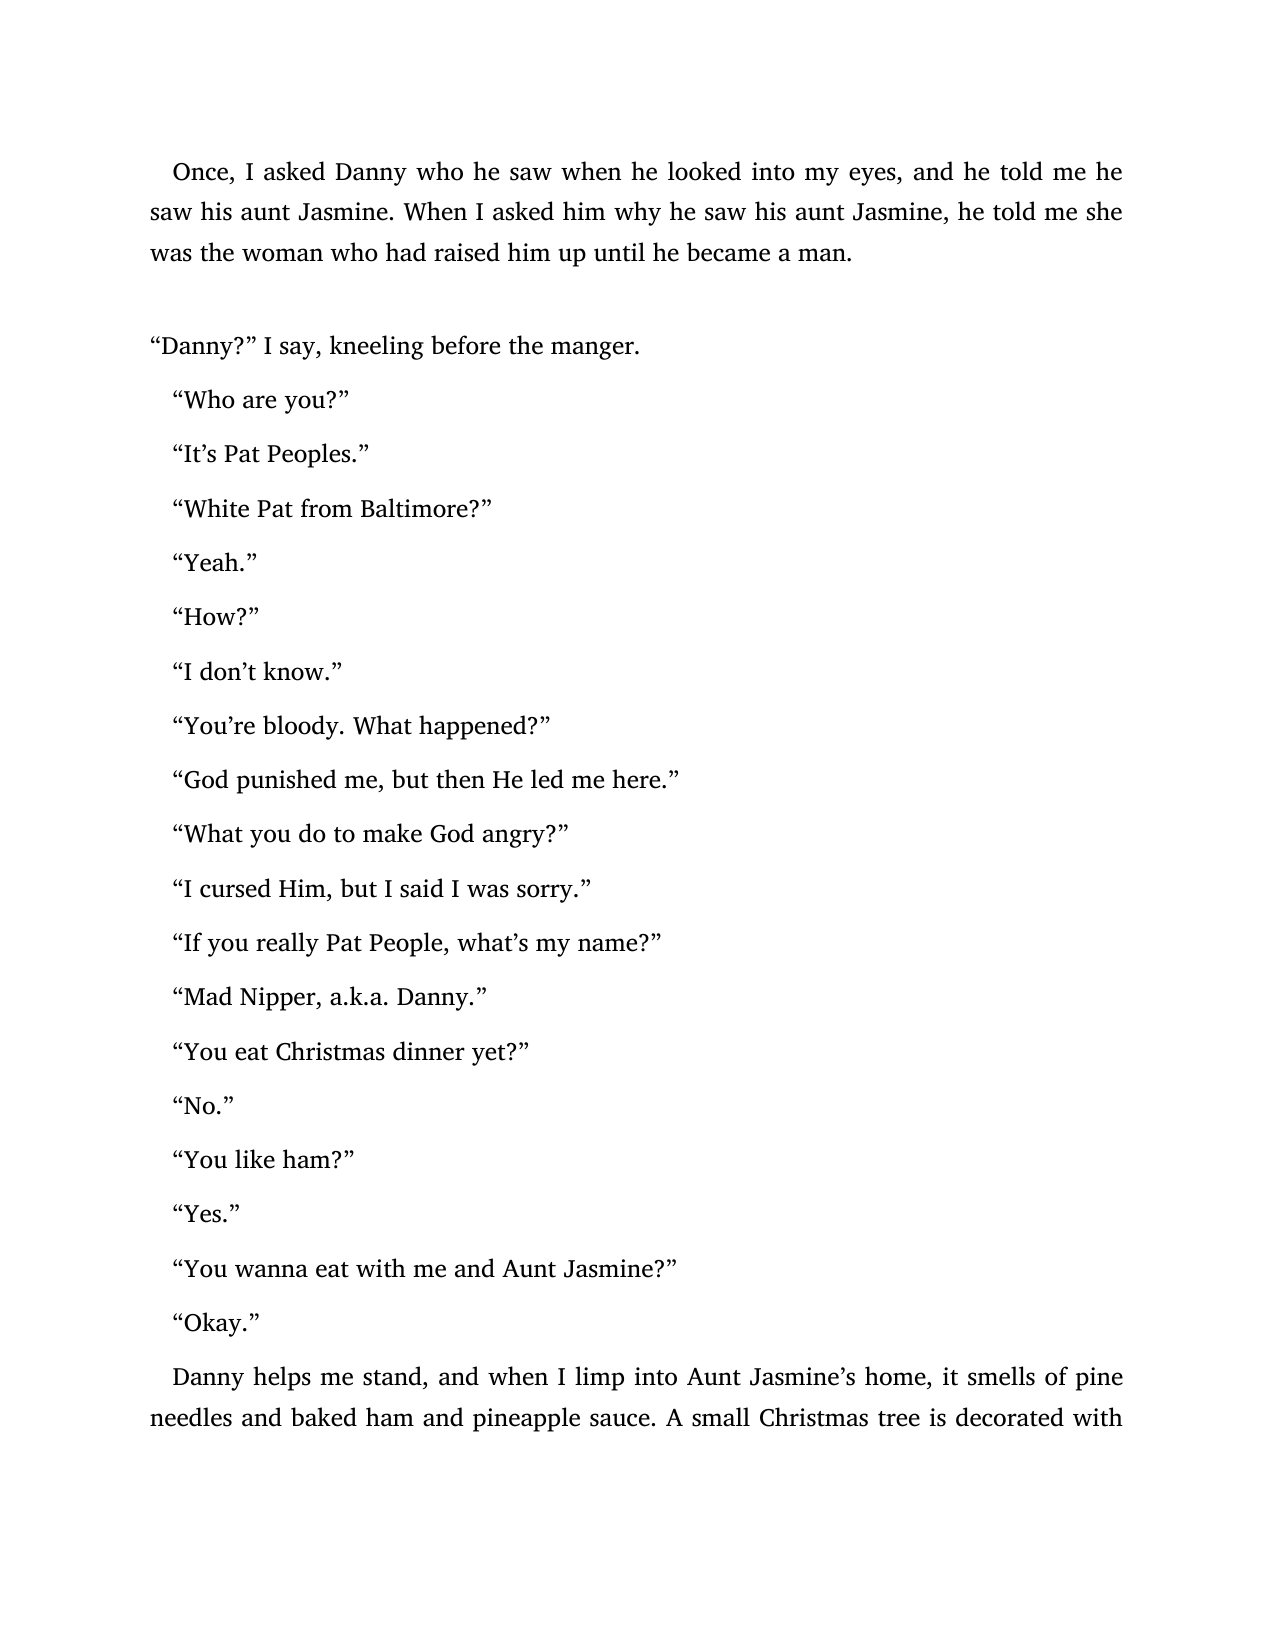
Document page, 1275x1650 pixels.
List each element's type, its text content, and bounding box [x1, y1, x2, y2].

text “You eat Christmas dinner yet?” [150, 1030, 1125, 1071]
text “You wanna eat with me and Aunt Jasmine?” [150, 1247, 1125, 1288]
text “You like ham?” [150, 1138, 1125, 1179]
text “If you really Pat People, what’s my name?” [150, 921, 1125, 962]
text “God punished me, but then He led me here.” [150, 759, 1125, 799]
text “What you do to make God angry?” [150, 813, 1125, 854]
text “It’s Pat Peoples.” [150, 433, 1125, 474]
text “I don’t know.” [150, 650, 1125, 691]
text “Yeah.” [150, 542, 1125, 582]
text “You’re bloody. What happened?” [150, 704, 1125, 745]
text “Danny?” I say, kneeling before the manger. [150, 324, 1125, 365]
text “Mad Nipper, a.k.a. Danny.” [150, 976, 1125, 1017]
text “Who are you?” [150, 379, 1125, 420]
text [150, 1356, 1125, 1437]
text “Yes.” [150, 1193, 1125, 1234]
text “No.” [150, 1084, 1125, 1125]
text “I cursed Him, but I said I was sorry.” [150, 867, 1125, 908]
text “Okay.” [150, 1301, 1125, 1342]
text “How?” [150, 596, 1125, 637]
text Once, I asked Danny who he saw when he looked into my eyes, and he told me he saw his aunt Jasmine. When I asked him why he saw his aunt Jasmine, he told me she was the woman who had raised him up until he became a man. [150, 150, 1125, 273]
text “White Pat from Baltimore?” [150, 487, 1125, 528]
